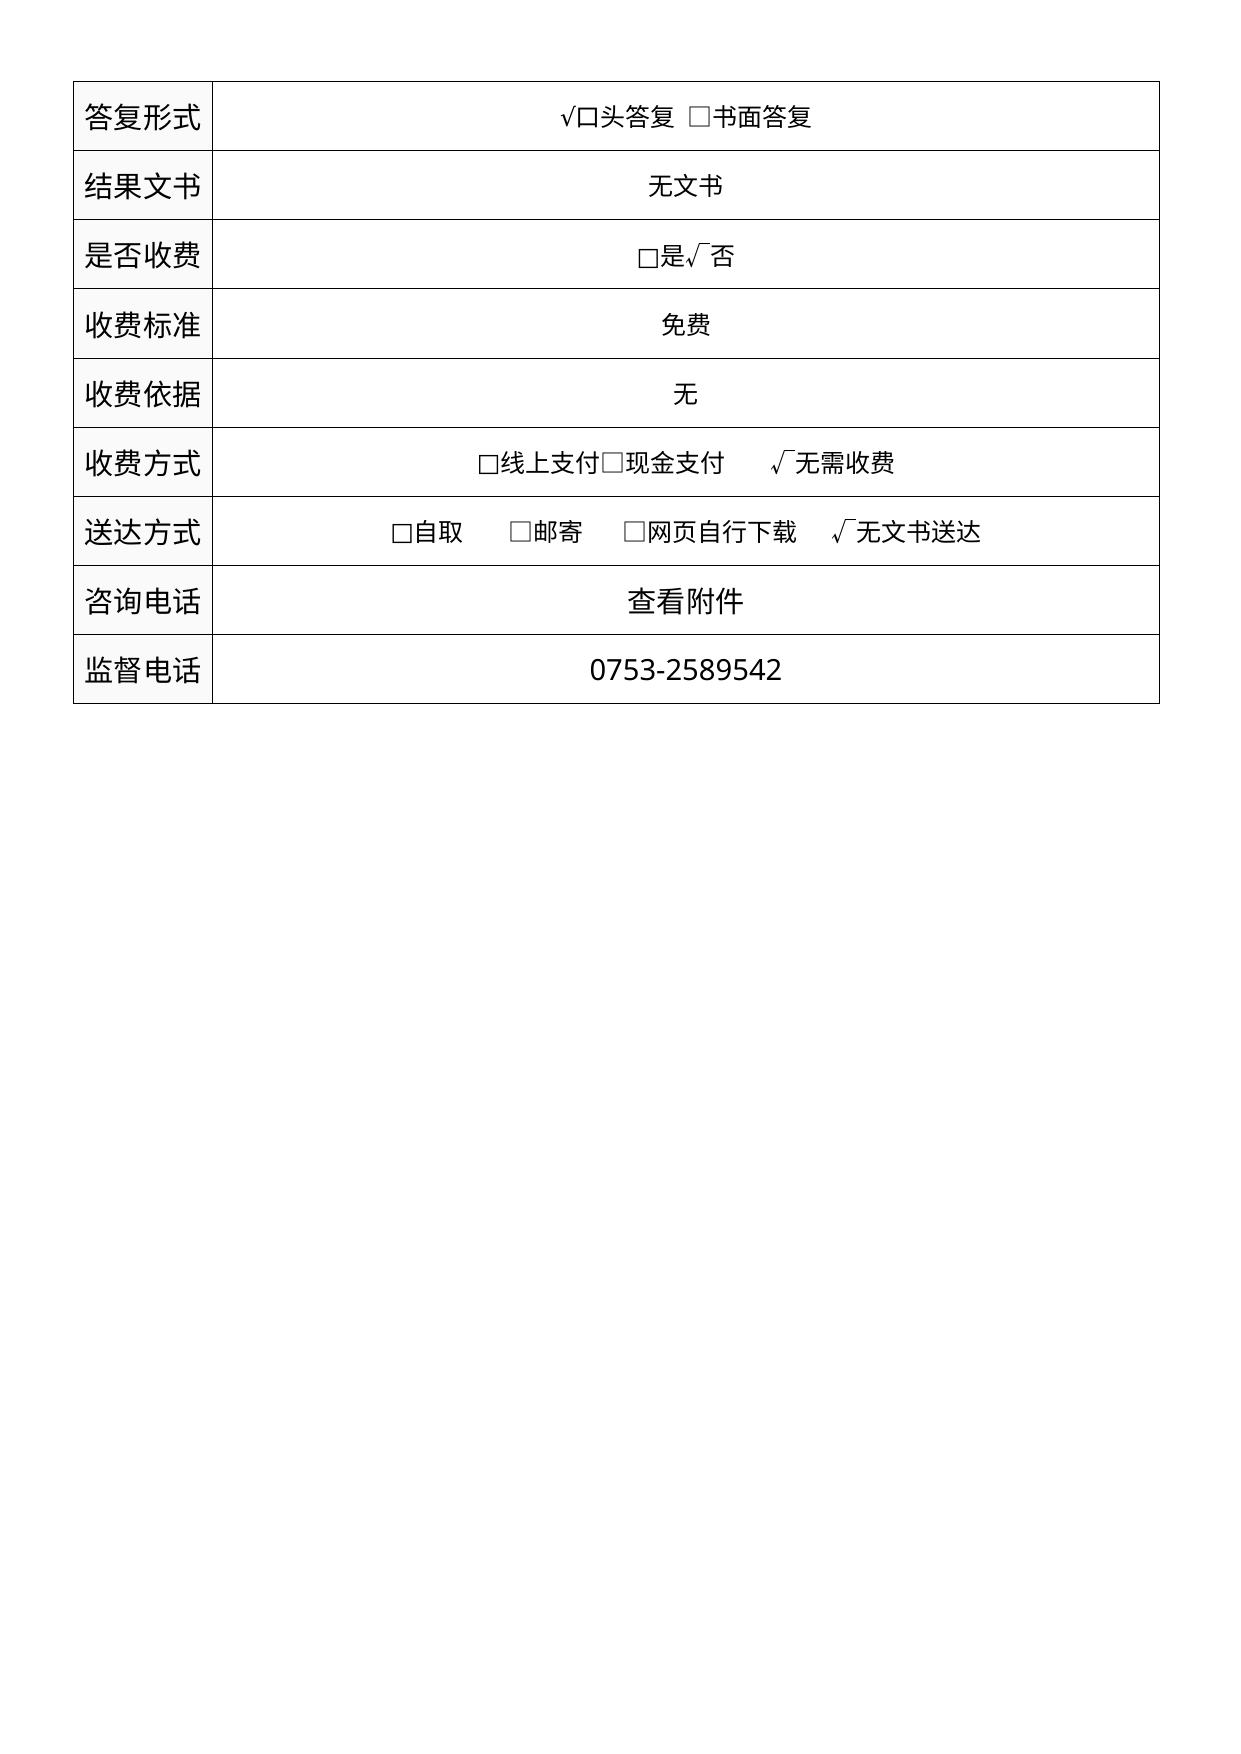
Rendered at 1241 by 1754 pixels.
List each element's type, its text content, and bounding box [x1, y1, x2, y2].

table_cell 无文书 [213, 151, 1159, 219]
table_cell 答复形式 [74, 82, 212, 150]
table_cell □是√否 [213, 220, 1159, 288]
table_cell 监督电话 [74, 635, 212, 703]
table_cell 0753-2589542 [213, 635, 1159, 703]
table_cell 送达方式 [74, 497, 212, 565]
table_cell 结果文书 [74, 151, 212, 219]
table_cell 无 [213, 359, 1159, 427]
table_cell 收费依据 [74, 359, 212, 427]
table_cell □自取 □邮寄 □网页自行下载 √无文书送达 [213, 497, 1159, 565]
table_cell 咨询电话 [74, 566, 212, 634]
table_cell 是否收费 [74, 220, 212, 288]
table_cell 收费方式 [74, 428, 212, 496]
table_cell √口头答复 □书面答复 [213, 82, 1159, 150]
table_cell 免费 [213, 289, 1159, 357]
table_cell □线上支付□现金支付 √无需收费 [213, 428, 1159, 496]
table_cell 查看附件 [213, 566, 1159, 634]
table_cell 收费标准 [74, 289, 212, 357]
